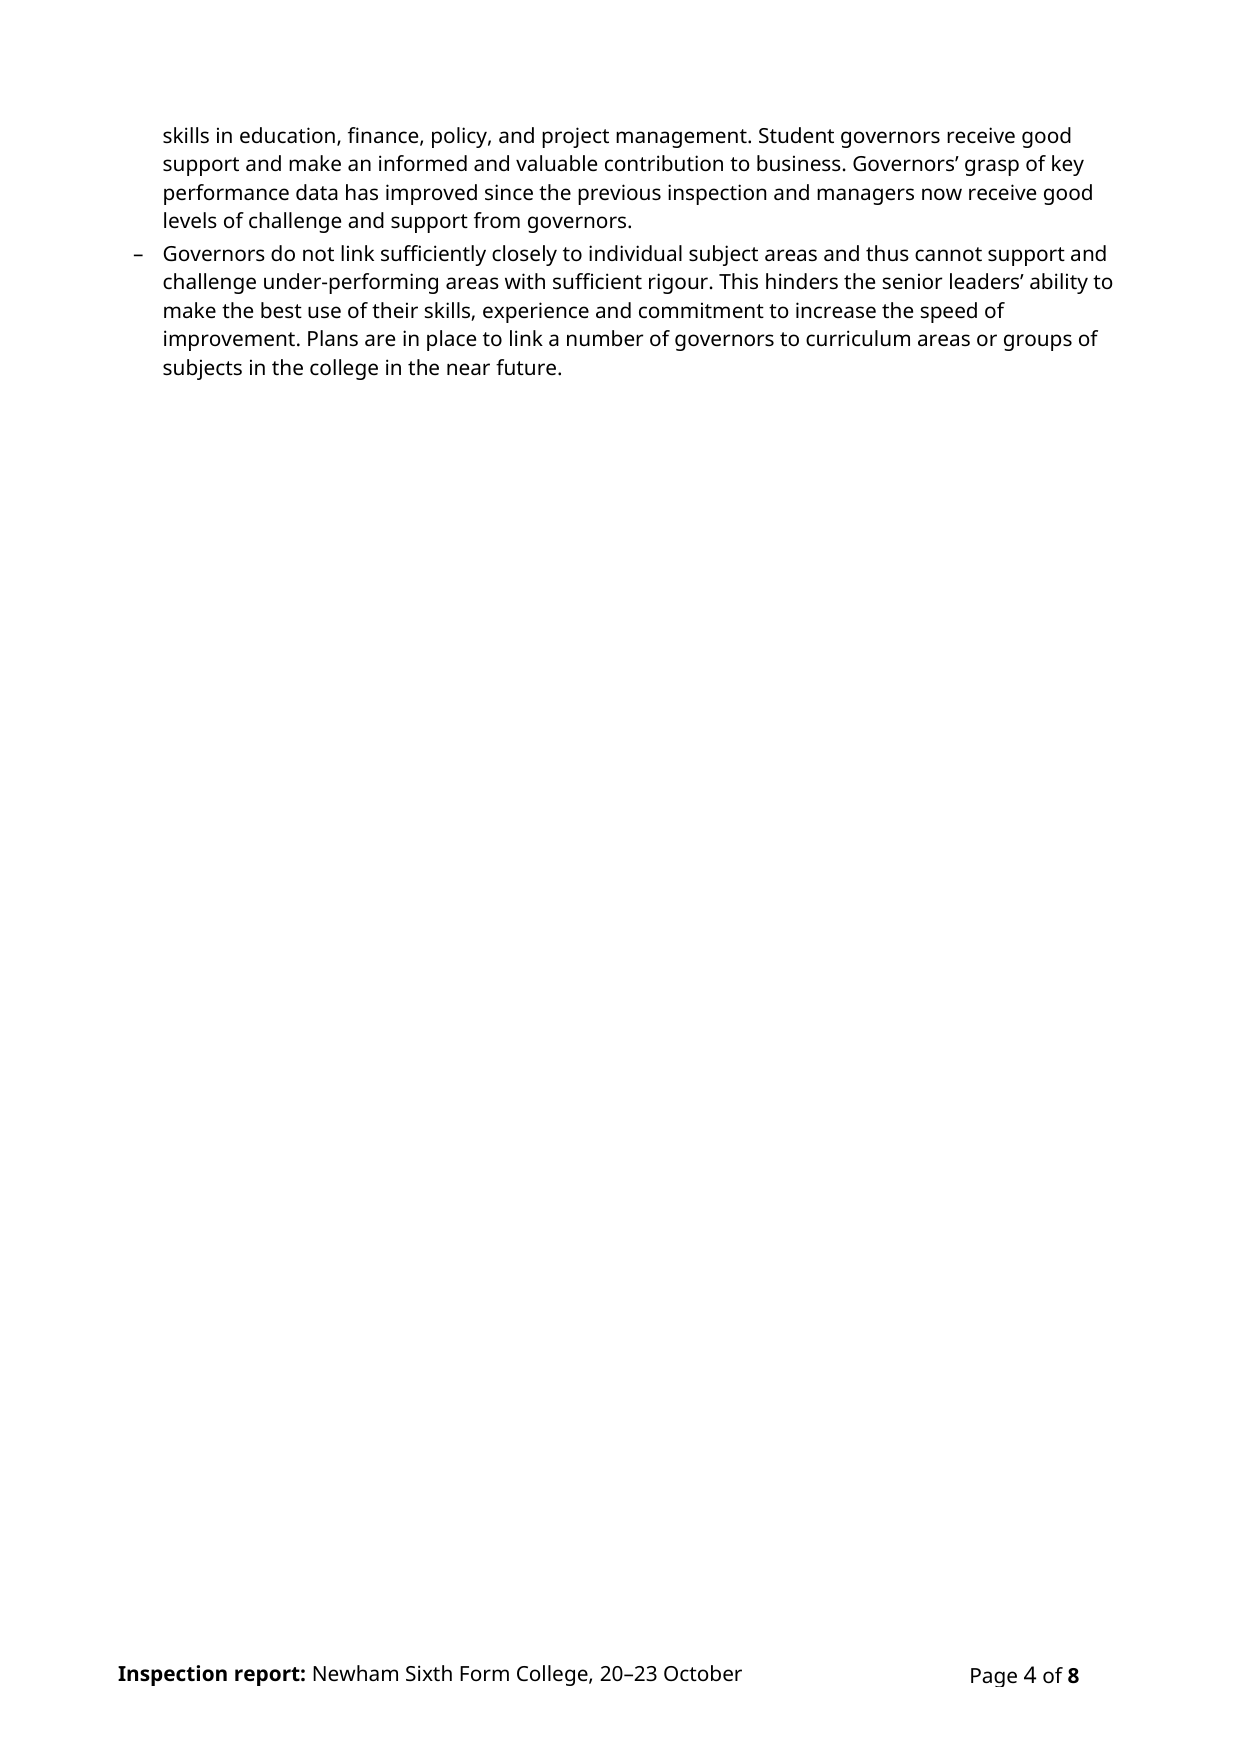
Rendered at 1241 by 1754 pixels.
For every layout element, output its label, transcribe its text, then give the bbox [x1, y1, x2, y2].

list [133, 121, 1119, 234]
list Governors do not link sufficiently closely to individual subject areas and thus cannot support and challenge under-performing areas with sufficient rigour. This hinders the senior leaders’ ability to make the best use of their skills, experience and commitment to increase the speed of improvement. Plans are in place to link a number of governors to curriculum areas or groups of subjects in the college in the near future. [133, 239, 1133, 381]
